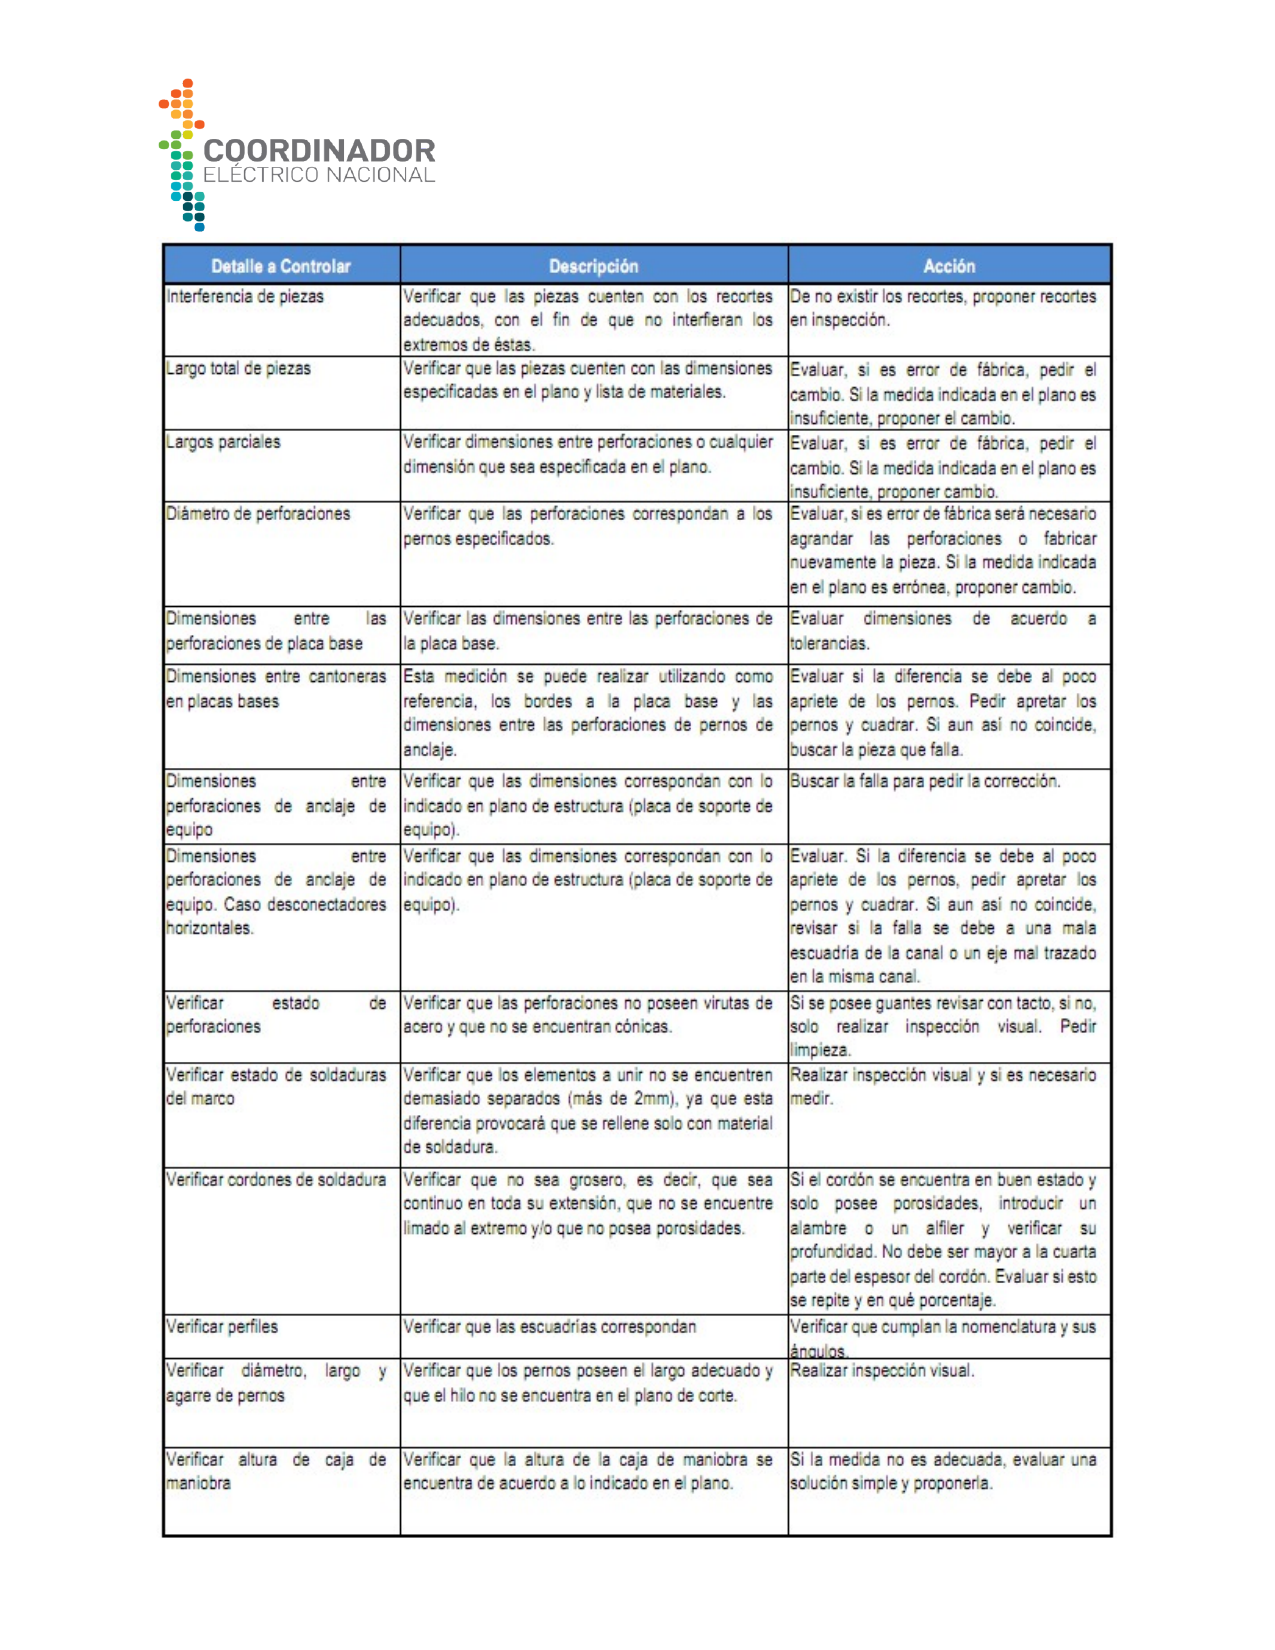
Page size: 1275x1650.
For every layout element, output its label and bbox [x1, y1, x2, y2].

picture [156, 237, 1118, 1541]
picture [158, 78, 436, 232]
